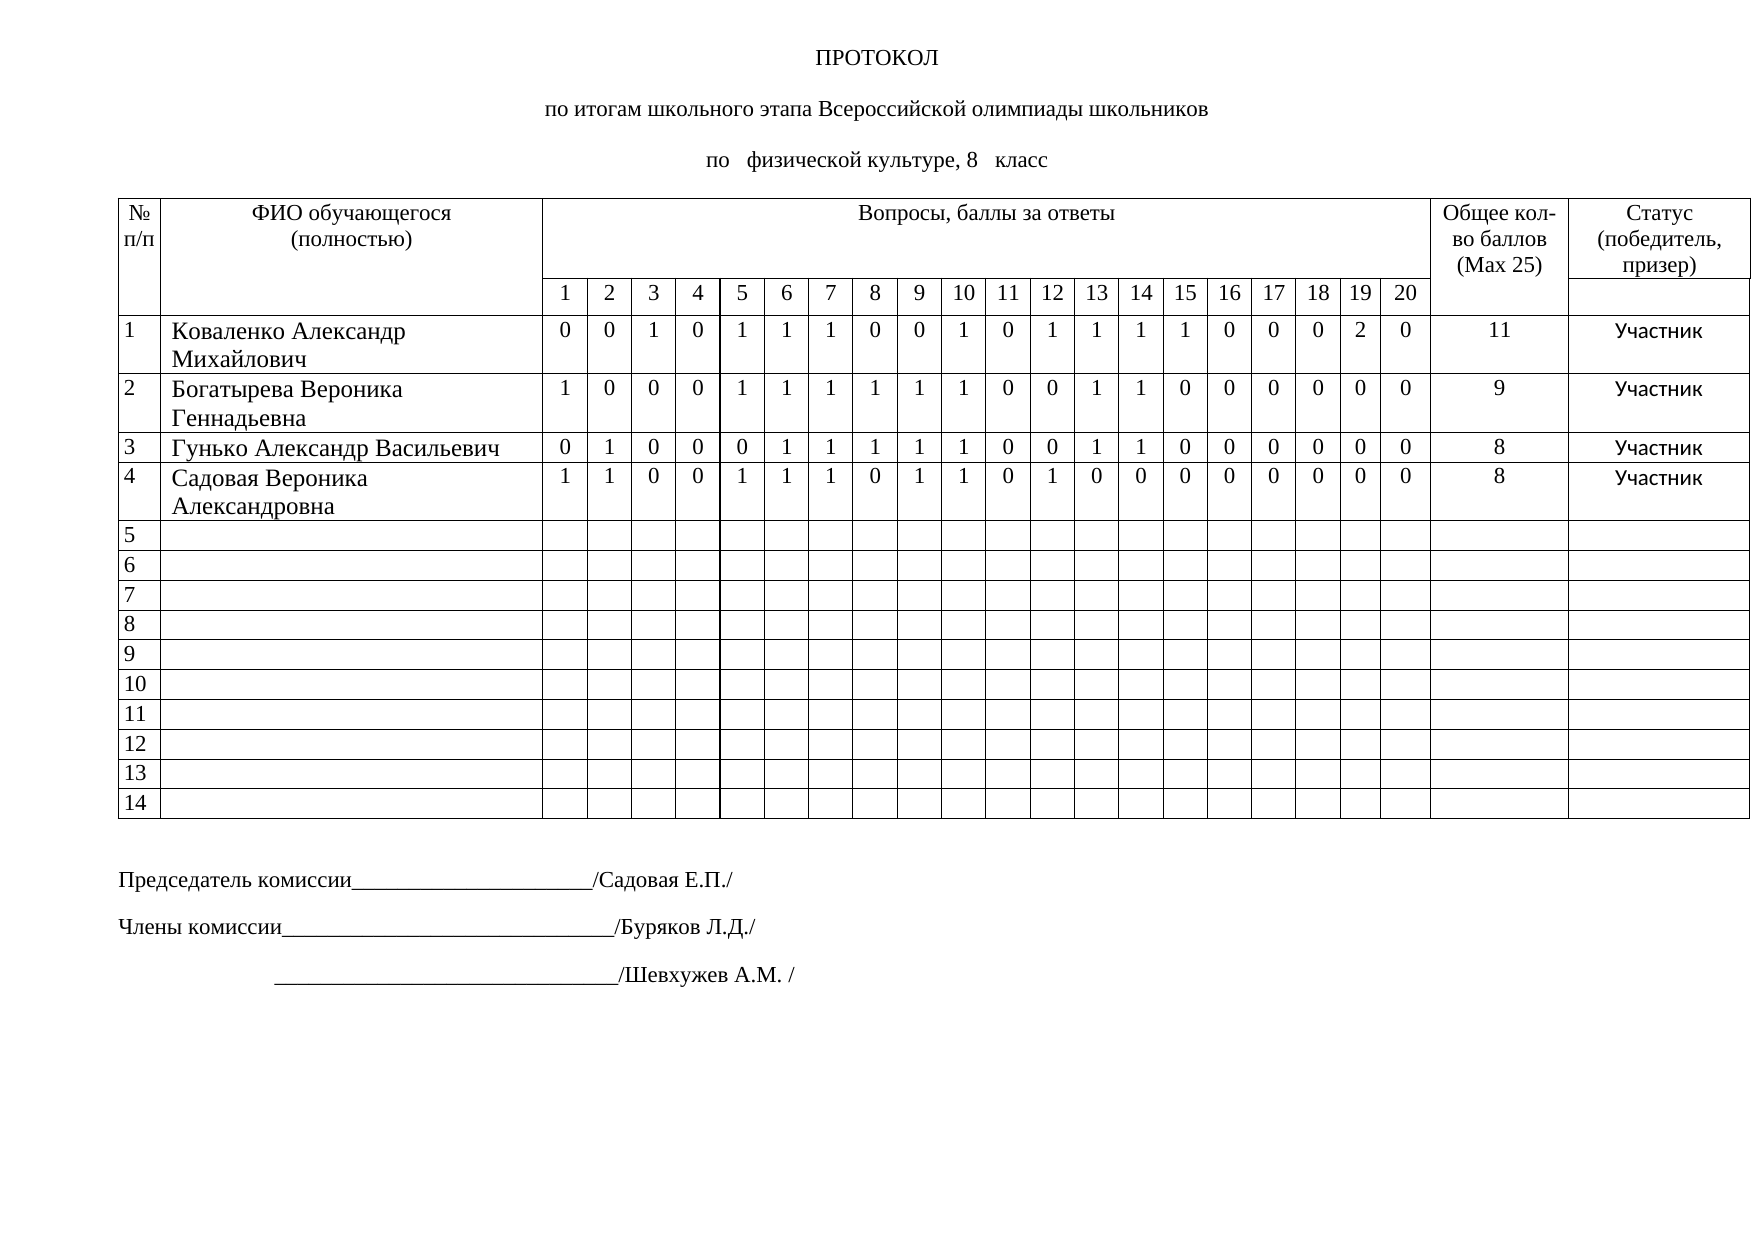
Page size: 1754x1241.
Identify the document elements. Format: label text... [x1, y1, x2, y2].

table_cell [1119, 700, 1163, 729]
table_cell 19 [1341, 279, 1380, 315]
table_cell [853, 760, 897, 788]
table_cell [1569, 730, 1749, 758]
table_cell 2 [119, 374, 160, 432]
table_cell [1208, 789, 1251, 818]
table_cell [1031, 700, 1074, 729]
table_cell [676, 760, 719, 788]
table_cell 0 [1031, 374, 1074, 432]
table_cell [942, 760, 985, 788]
table_cell [632, 640, 675, 669]
table_cell [1119, 581, 1163, 609]
table_cell [853, 670, 897, 699]
table_cell 16 [1208, 279, 1251, 315]
table_cell [942, 640, 985, 669]
table_cell 17 [1252, 279, 1295, 315]
text по итогам школьного этапа Всероссийской олимпиады школьников [118, 95, 1636, 122]
table_cell [1164, 581, 1207, 609]
table_cell 0 [1208, 316, 1251, 373]
table_cell [853, 551, 897, 580]
table_cell [1252, 521, 1295, 550]
table_header Статус (победитель, призер) [1569, 199, 1750, 278]
table_cell 8 [1431, 463, 1568, 520]
table_cell 1 [898, 433, 941, 462]
table_cell [1252, 789, 1295, 818]
table_cell [1208, 760, 1251, 788]
table_cell [942, 789, 985, 818]
table_cell 0 [588, 374, 631, 432]
table_cell [161, 581, 542, 609]
table_cell 0 [853, 463, 897, 520]
table_cell Участник [1569, 433, 1749, 462]
table_cell Богатырева Вероника Геннадьевна [161, 374, 542, 432]
table_cell 0 [1252, 433, 1295, 462]
table_cell [1431, 730, 1568, 758]
table_cell [632, 521, 675, 550]
table_cell [721, 670, 764, 699]
table_cell [809, 789, 852, 818]
table_cell 1 [1119, 316, 1163, 373]
table_cell Коваленко Александр Михайлович [161, 316, 542, 373]
table_cell [942, 521, 985, 550]
table_cell [898, 640, 941, 669]
table_cell [1208, 730, 1251, 758]
table_cell 8 [119, 611, 160, 639]
table_cell [676, 611, 719, 639]
table_cell 1 [119, 316, 160, 373]
table_cell [1119, 789, 1163, 818]
table_cell 0 [1341, 374, 1380, 432]
table_cell [853, 730, 897, 758]
table_cell [765, 789, 808, 818]
table_cell [161, 640, 542, 669]
table_cell 1 [942, 463, 985, 520]
text по физической культуре, 8 класс [118, 146, 1636, 173]
table_cell 1 [1075, 316, 1118, 373]
table_cell [898, 611, 941, 639]
table_cell [1431, 551, 1568, 580]
table_cell [765, 551, 808, 580]
table_cell 1 [1119, 374, 1163, 432]
table_cell 0 [898, 316, 941, 373]
table_cell [809, 521, 852, 550]
table_cell [986, 551, 1030, 580]
table_cell [1569, 581, 1749, 609]
table_cell [809, 611, 852, 639]
table_cell [721, 760, 764, 788]
table_cell [1252, 670, 1295, 699]
table_cell [1431, 670, 1568, 699]
table_cell 8 [1431, 433, 1568, 462]
table_cell [1341, 581, 1380, 609]
table_cell 5 [119, 521, 160, 550]
table_cell [1031, 760, 1074, 788]
table_cell [898, 670, 941, 699]
table_header Вопросы, баллы за ответы [543, 199, 1430, 278]
table_cell [1431, 760, 1568, 788]
table_cell [986, 730, 1030, 758]
table_cell 9 [898, 279, 941, 315]
table_cell [161, 521, 542, 550]
table_cell [986, 581, 1030, 609]
table_cell [1569, 640, 1749, 669]
table_cell 11 [119, 700, 160, 729]
table_cell [1296, 789, 1340, 818]
table_cell 0 [986, 463, 1030, 520]
text Члены комиссии_____________________________/Буряков Л.Д./ [118, 913, 1636, 940]
table_cell [543, 581, 587, 609]
table_cell 1 [898, 463, 941, 520]
table_cell 0 [588, 316, 631, 373]
table_cell [1208, 611, 1251, 639]
table_cell 0 [543, 433, 587, 462]
table_cell [161, 760, 542, 788]
table_cell [588, 670, 631, 699]
table_cell [986, 611, 1030, 639]
table_cell 10 [942, 279, 985, 315]
table_cell [1296, 640, 1340, 669]
table_cell [898, 730, 941, 758]
table_cell [1381, 551, 1430, 580]
table_cell [1569, 789, 1749, 818]
table_cell [809, 700, 852, 729]
table_cell [1119, 551, 1163, 580]
table_cell [721, 521, 764, 550]
text ______________________________/Шевхужев А.М. / [118, 961, 1636, 987]
table_cell [986, 640, 1030, 669]
table_cell 8 [853, 279, 897, 315]
table_cell [1296, 760, 1340, 788]
table_cell [765, 581, 808, 609]
table_cell [676, 789, 719, 818]
table_cell Гунько Александр Васильевич [161, 433, 542, 462]
table_cell [898, 760, 941, 788]
table_cell [1031, 521, 1074, 550]
table_cell 0 [676, 433, 719, 462]
table_cell [676, 670, 719, 699]
table_cell 1 [543, 279, 587, 315]
table_cell 6 [765, 279, 808, 315]
table_cell [588, 760, 631, 788]
table_cell [1341, 551, 1380, 580]
table_cell [853, 789, 897, 818]
table_cell 5 [721, 279, 764, 315]
table_cell [853, 611, 897, 639]
table_cell [1164, 700, 1207, 729]
table_cell [1431, 521, 1568, 550]
table_cell [721, 789, 764, 818]
table_cell [632, 551, 675, 580]
table_cell 0 [1381, 463, 1430, 520]
table_cell [1569, 279, 1749, 315]
table_cell Участник [1569, 463, 1749, 520]
table_cell [1252, 730, 1295, 758]
table_cell 14 [1119, 279, 1163, 315]
table_cell [1252, 581, 1295, 609]
table_cell [853, 640, 897, 669]
table_cell [676, 640, 719, 669]
table_cell [1031, 581, 1074, 609]
table_cell [721, 581, 764, 609]
table_cell [1164, 640, 1207, 669]
table_cell [809, 640, 852, 669]
text ПРОТОКОЛ [118, 44, 1636, 71]
table_cell [1381, 789, 1430, 818]
table_cell [1075, 640, 1118, 669]
table_cell [721, 551, 764, 580]
table_cell 1 [721, 463, 764, 520]
table_cell 0 [1164, 374, 1207, 432]
table_cell [1296, 611, 1340, 639]
table_cell 15 [1164, 279, 1207, 315]
table_cell 4 [119, 463, 160, 520]
table_cell 0 [1252, 316, 1295, 373]
table_cell 0 [1075, 463, 1118, 520]
table_cell [853, 700, 897, 729]
table_cell [1031, 551, 1074, 580]
table_cell 1 [809, 463, 852, 520]
table_cell 0 [632, 463, 675, 520]
table_header Общее кол-во баллов (Max 25) [1431, 199, 1568, 315]
table_cell [588, 581, 631, 609]
table_cell [721, 730, 764, 758]
table_cell 1 [809, 433, 852, 462]
table_cell 2 [588, 279, 631, 315]
table_cell 1 [543, 374, 587, 432]
table_cell [1569, 611, 1749, 639]
table_cell [632, 789, 675, 818]
table_cell [1075, 789, 1118, 818]
table_cell 3 [632, 279, 675, 315]
table_cell 0 [676, 374, 719, 432]
table_cell [1164, 789, 1207, 818]
table_header № п/п [119, 199, 160, 315]
table_cell 0 [676, 316, 719, 373]
table_cell [721, 700, 764, 729]
table_cell [1296, 700, 1340, 729]
table_cell [765, 640, 808, 669]
table_cell [1119, 730, 1163, 758]
table_cell [543, 789, 587, 818]
table_cell 20 [1381, 279, 1430, 315]
table_header ФИО обучающегося (полностью) [161, 199, 542, 315]
table_cell [1031, 730, 1074, 758]
table_cell 0 [986, 316, 1030, 373]
table_cell [543, 611, 587, 639]
table_cell [898, 700, 941, 729]
table_cell 0 [1164, 463, 1207, 520]
table_cell [543, 730, 587, 758]
table_cell 1 [765, 463, 808, 520]
table_cell [986, 521, 1030, 550]
table_cell [161, 730, 542, 758]
table_cell [161, 700, 542, 729]
table_cell [543, 521, 587, 550]
table_cell [632, 670, 675, 699]
table_cell [1208, 640, 1251, 669]
table_cell [588, 551, 631, 580]
table_cell [765, 611, 808, 639]
table_cell [853, 581, 897, 609]
table_cell [765, 521, 808, 550]
text Председатель комиссии_____________________/Садовая Е.П./ [118, 866, 1636, 893]
table_cell [1208, 700, 1251, 729]
table_cell [1569, 521, 1749, 550]
table_cell 1 [765, 433, 808, 462]
table_cell [588, 789, 631, 818]
table_cell 11 [986, 279, 1030, 315]
table_cell 12 [119, 730, 160, 758]
table_cell [1075, 670, 1118, 699]
table_cell 18 [1296, 279, 1340, 315]
table_cell [1296, 730, 1340, 758]
table_cell [588, 700, 631, 729]
table_cell 0 [1296, 433, 1340, 462]
table_cell 1 [1075, 374, 1118, 432]
table_cell [1164, 670, 1207, 699]
table_cell [1296, 670, 1340, 699]
table_cell [1296, 521, 1340, 550]
table_cell [1341, 789, 1380, 818]
table_cell [1208, 551, 1251, 580]
table_cell [721, 640, 764, 669]
table_cell [942, 611, 985, 639]
table_cell [1381, 670, 1430, 699]
table_cell [676, 521, 719, 550]
table_cell 9 [1431, 374, 1568, 432]
table_cell [765, 730, 808, 758]
table_cell [1075, 700, 1118, 729]
table_cell [676, 581, 719, 609]
table_cell [1164, 551, 1207, 580]
table_cell [942, 551, 985, 580]
table_cell [765, 700, 808, 729]
table_cell [588, 521, 631, 550]
table_cell 1 [721, 374, 764, 432]
table_cell [1381, 700, 1430, 729]
table_cell 0 [1208, 433, 1251, 462]
table_cell [676, 730, 719, 758]
table_cell 1 [1164, 316, 1207, 373]
table_cell 1 [942, 433, 985, 462]
table_cell 0 [1381, 374, 1430, 432]
table_cell 1 [809, 374, 852, 432]
table_cell [853, 521, 897, 550]
table_cell [632, 700, 675, 729]
table_cell [1381, 640, 1430, 669]
table_cell 1 [853, 433, 897, 462]
table_cell 0 [853, 316, 897, 373]
table_cell 0 [543, 316, 587, 373]
table_cell [161, 611, 542, 639]
table_cell Садовая Вероника Александровна [161, 463, 542, 520]
table_cell [1341, 670, 1380, 699]
table_cell 0 [1164, 433, 1207, 462]
table_cell [1569, 670, 1749, 699]
table_cell Участник [1569, 316, 1749, 373]
table_cell 0 [1296, 463, 1340, 520]
table_cell [809, 551, 852, 580]
table_cell [1075, 611, 1118, 639]
table_cell [942, 670, 985, 699]
table_cell [1075, 551, 1118, 580]
table_cell 2 [1341, 316, 1380, 373]
table_cell [1296, 581, 1340, 609]
table_cell [543, 670, 587, 699]
table_cell 1 [765, 316, 808, 373]
table_cell 6 [119, 551, 160, 580]
table_cell 0 [632, 433, 675, 462]
table_cell [1296, 551, 1340, 580]
table_cell [942, 730, 985, 758]
table_cell 10 [119, 670, 160, 699]
table_cell [1164, 611, 1207, 639]
table_cell [632, 611, 675, 639]
table_cell 0 [1296, 374, 1340, 432]
table_cell [809, 760, 852, 788]
table_cell 0 [1381, 433, 1430, 462]
table_cell 1 [809, 316, 852, 373]
table_cell [1031, 611, 1074, 639]
table_cell 4 [676, 279, 719, 315]
table_cell [1431, 611, 1568, 639]
table_cell [1381, 521, 1430, 550]
table_cell [1252, 551, 1295, 580]
table_cell [1431, 581, 1568, 609]
table_cell [161, 670, 542, 699]
table_cell 9 [119, 640, 160, 669]
table_cell [942, 581, 985, 609]
table_cell 0 [1119, 463, 1163, 520]
table_cell [1031, 640, 1074, 669]
table_cell [1119, 521, 1163, 550]
table_cell [1208, 670, 1251, 699]
table_cell [1341, 760, 1380, 788]
table_cell 0 [1296, 316, 1340, 373]
table_cell 0 [1381, 316, 1430, 373]
table_cell 0 [1208, 374, 1251, 432]
table_cell [898, 581, 941, 609]
table_cell 0 [1341, 463, 1380, 520]
table_cell [543, 700, 587, 729]
table_cell [1381, 611, 1430, 639]
table_cell 0 [676, 463, 719, 520]
table_cell 1 [632, 316, 675, 373]
table_cell 1 [1031, 463, 1074, 520]
table_cell [588, 640, 631, 669]
table_cell [986, 789, 1030, 818]
table_cell 0 [1252, 463, 1295, 520]
table_cell 0 [1252, 374, 1295, 432]
table_cell 1 [898, 374, 941, 432]
table_cell [942, 700, 985, 729]
table_cell 1 [588, 463, 631, 520]
table_cell [632, 730, 675, 758]
table_cell [161, 551, 542, 580]
table_cell [1031, 670, 1074, 699]
table_cell [1341, 640, 1380, 669]
table_cell [1075, 760, 1118, 788]
table_cell [1341, 521, 1380, 550]
table_cell [986, 760, 1030, 788]
table_cell [1381, 760, 1430, 788]
table_cell [676, 551, 719, 580]
table_cell [809, 670, 852, 699]
table_cell [1031, 789, 1074, 818]
table_cell [721, 611, 764, 639]
table_cell [1119, 760, 1163, 788]
table_cell 1 [1119, 433, 1163, 462]
table_cell [1164, 730, 1207, 758]
table_cell 0 [721, 433, 764, 462]
table_cell 0 [1208, 463, 1251, 520]
table_cell [1208, 581, 1251, 609]
table_cell 12 [1031, 279, 1074, 315]
table_cell 0 [986, 433, 1030, 462]
table_cell 1 [942, 374, 985, 432]
table_cell [1431, 700, 1568, 729]
table_cell [1252, 700, 1295, 729]
table_cell [898, 551, 941, 580]
table_cell 1 [942, 316, 985, 373]
table_cell [1252, 640, 1295, 669]
table_cell 1 [853, 374, 897, 432]
table_cell [1075, 521, 1118, 550]
table_cell [1431, 789, 1568, 818]
table_cell [632, 760, 675, 788]
table_cell 1 [765, 374, 808, 432]
table_cell [986, 700, 1030, 729]
table_cell 11 [1431, 316, 1568, 373]
table_cell [809, 730, 852, 758]
table_cell [1341, 700, 1380, 729]
table_cell [765, 670, 808, 699]
table_cell [543, 760, 587, 788]
table_cell [1431, 640, 1568, 669]
table_cell [1075, 581, 1118, 609]
table_cell 7 [119, 581, 160, 609]
table_cell [1569, 551, 1749, 580]
table_cell [1119, 670, 1163, 699]
table_cell [161, 789, 542, 818]
table_cell [588, 730, 631, 758]
table_cell [1569, 760, 1749, 788]
table_cell [1381, 581, 1430, 609]
table_cell 0 [1341, 433, 1380, 462]
table_cell [1208, 521, 1251, 550]
table_cell 1 [588, 433, 631, 462]
table_cell [676, 700, 719, 729]
table_cell 1 [543, 463, 587, 520]
table_cell [1341, 611, 1380, 639]
table_cell [1252, 611, 1295, 639]
table_cell [1569, 700, 1749, 729]
table_cell [986, 670, 1030, 699]
table_cell [1164, 521, 1207, 550]
table_cell 0 [1031, 433, 1074, 462]
table_cell [543, 551, 587, 580]
table_cell [588, 611, 631, 639]
table_cell [898, 789, 941, 818]
table_cell [809, 581, 852, 609]
table_cell [1164, 760, 1207, 788]
table_cell Участник [1569, 374, 1749, 432]
table_cell 0 [986, 374, 1030, 432]
table_cell [1341, 730, 1380, 758]
table_cell 1 [1031, 316, 1074, 373]
table_cell 7 [809, 279, 852, 315]
table_cell [1252, 760, 1295, 788]
table_cell 13 [1075, 279, 1118, 315]
table_cell [765, 760, 808, 788]
table_cell 0 [632, 374, 675, 432]
table_cell 3 [119, 433, 160, 462]
table_cell 14 [119, 789, 160, 818]
table_cell 13 [119, 760, 160, 788]
table_cell 1 [721, 316, 764, 373]
table_cell [1075, 730, 1118, 758]
table_cell [1119, 611, 1163, 639]
table_cell [543, 640, 587, 669]
table_cell [898, 521, 941, 550]
table_cell [1381, 730, 1430, 758]
table_cell [1119, 640, 1163, 669]
table_cell 1 [1075, 433, 1118, 462]
table_cell [632, 581, 675, 609]
